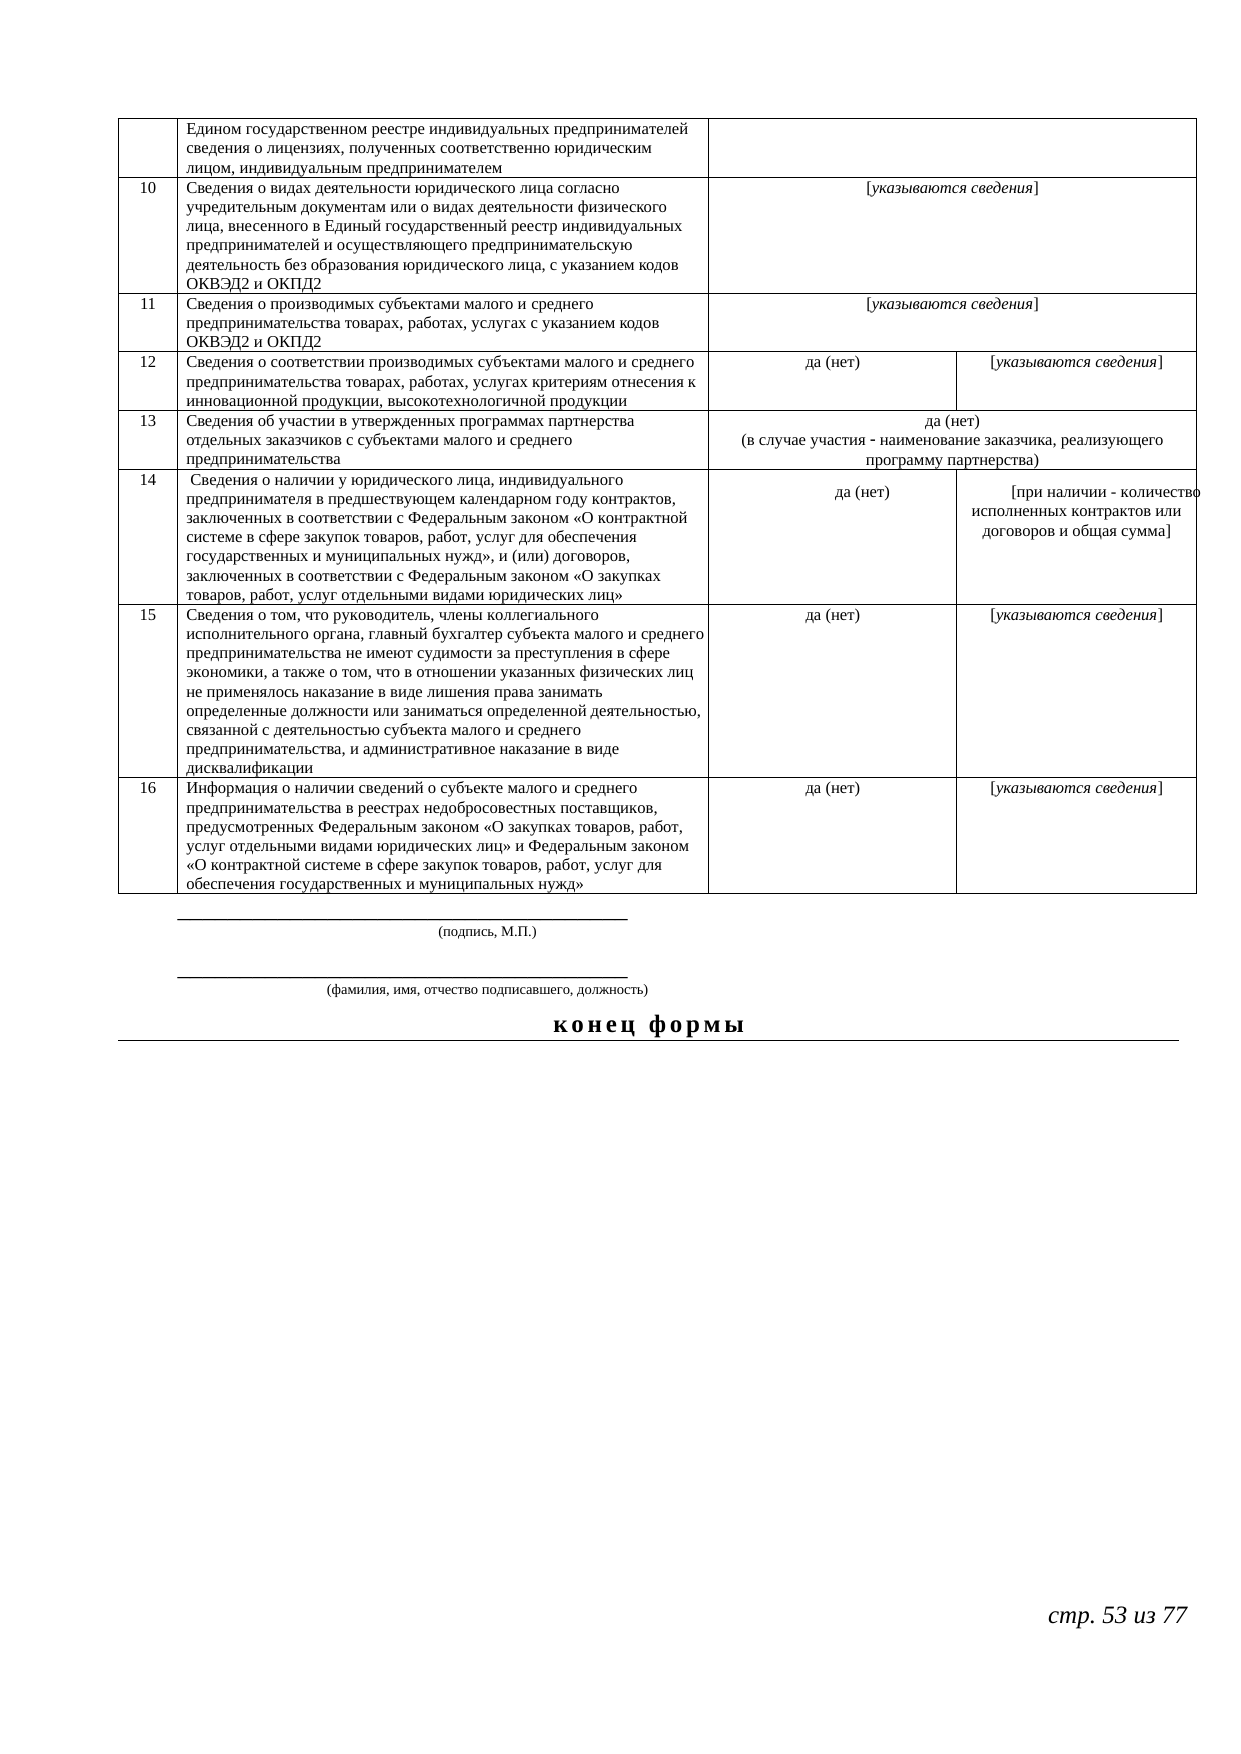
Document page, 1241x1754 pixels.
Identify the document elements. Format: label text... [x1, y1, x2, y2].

table_cell Сведения о том, что руководитель, члены коллегиального исполнительного органа, главный бухгалтер субъекта малого и среднего предпринимательства не имеют судимости за преступления в сфере экономики, а также о том, что в отношении указанных физических лиц не применялось наказание в виде лишения права занимать определенные должности или заниматься определенной деятельностью, связанной с деятельностью субъекта малого и среднего предпринимательства, и административное наказание в виде дисквалификации [178, 605, 708, 777]
table_cell [указываются сведения] [957, 605, 1196, 777]
text (подпись, М.П.) [118, 923, 797, 952]
table_cell Сведения о соответствии производимых субъектами малого и среднего предпринимательства товарах, работах, услугах критериям отнесения к инновационной продукции, высокотехнологичной продукции [178, 352, 708, 410]
text (фамилия, имя, отчество подписавшего, должность) [118, 981, 797, 1009]
table_cell [указываются сведения] [957, 352, 1196, 410]
table_cell 15 [119, 605, 177, 777]
table_cell Сведения об участии в утвержденных программах партнерства отдельных заказчиков с субъектами малого и среднего предпринимательства [178, 411, 708, 468]
table_cell [указываются сведения] [709, 294, 1196, 351]
table_cell Сведения о видах деятельности юридического лица согласно учредительным документам или о видах деятельности физического лица, внесенного в Единый государственный реестр индивидуальных предпринимателей и осуществляющего предпринимательскую деятельность без образования юридического лица, с указанием кодов ОКВЭД2 и ОКПД2 [178, 178, 708, 293]
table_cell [178, 119, 708, 177]
table_cell Сведения о производимых субъектами малого и среднего предпринимательства товарах, работах, услугах с указанием кодов ОКВЭД2 и ОКПД2 [178, 294, 708, 351]
table_cell 12 [119, 352, 177, 410]
table_cell Информация о наличии сведений о субъекте малого и среднего предпринимательства в реестрах недобросовестных поставщиков, предусмотренных Федеральным законом «О закупках товаров, работ, услуг отдельными видами юридических лиц» и Федеральным законом «О контрактной системе в сфере закупок товаров, работ, услуг для обеспечения государственных и муниципальных нужд» [178, 778, 708, 893]
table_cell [709, 119, 1196, 177]
table_cell 11 [119, 294, 177, 351]
table_cell да (нет) (в случае участия наименование заказчика, реализующего программу партнерства) [709, 411, 1196, 468]
table_cell [при наличии - количество исполненных контрактов или договоров и общая сумма] [957, 470, 1196, 604]
table_cell [указываются сведения] [957, 778, 1196, 893]
text ____________________________________ [118, 894, 1181, 923]
table_cell 10 [119, 178, 177, 293]
table_cell да (нет) [709, 605, 956, 777]
table_cell 14 [119, 470, 177, 604]
table_cell да (нет) [709, 778, 956, 893]
table_cell Сведения о наличии у юридического лица, индивидуального предпринимателя в предшествующем календарном году контрактов, заключенных в соответствии с Федеральным законом «О контрактной системе в сфере закупок товаров, работ, услуг для обеспечения государственных и муниципальных нужд», и (или) договоров, заключенных в соответствии с Федеральным законом «О закупках товаров, работ, услуг отдельными видами юридических лиц» [178, 470, 708, 604]
table_cell 13 [119, 411, 177, 468]
table_cell 16 [119, 778, 177, 893]
table_cell 9 [119, 119, 177, 177]
table_cell да (нет) [709, 470, 956, 604]
table_cell [указываются сведения] [709, 178, 1196, 293]
table_cell да (нет) [709, 352, 956, 410]
text ____________________________________ [118, 952, 1181, 981]
text конец формы [118, 1009, 1179, 1040]
